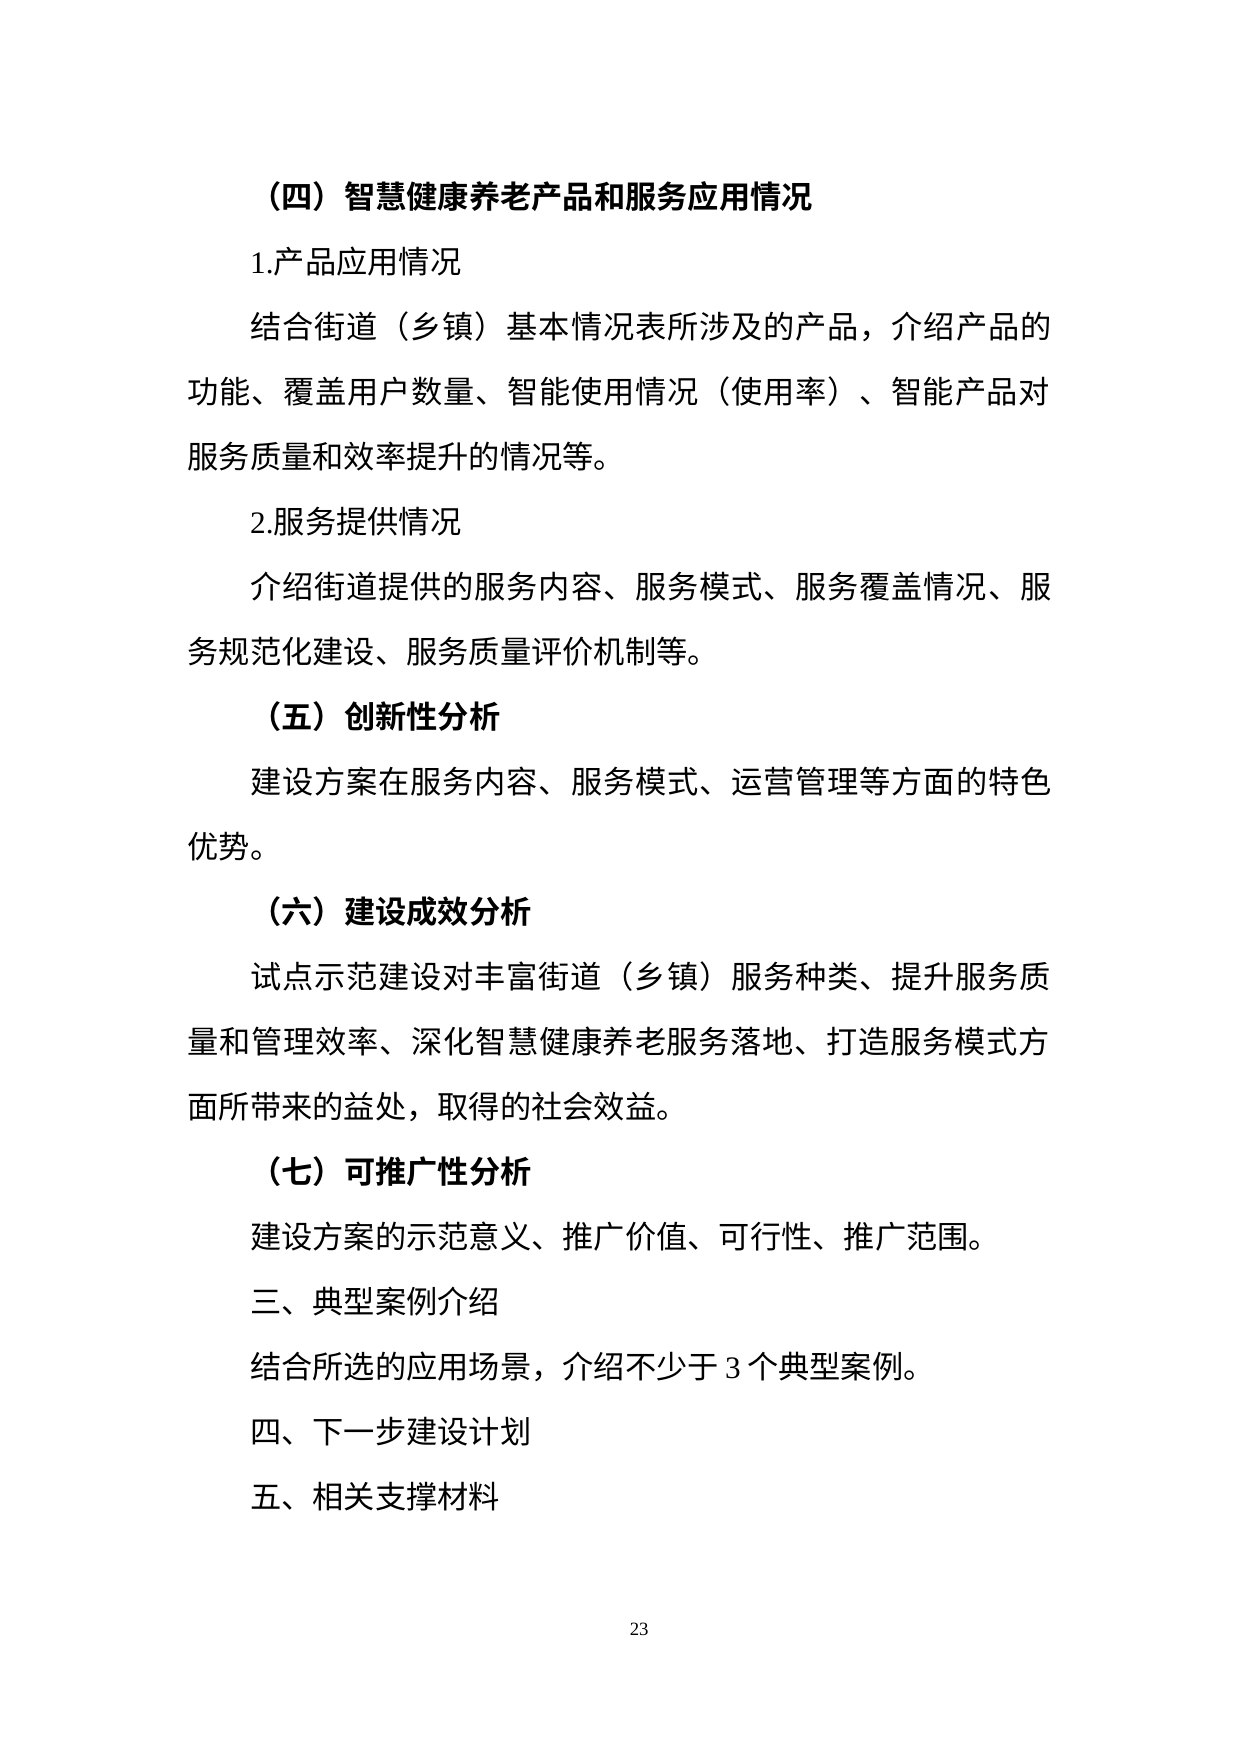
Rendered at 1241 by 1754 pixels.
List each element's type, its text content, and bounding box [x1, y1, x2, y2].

subtitle （六）建设成效分析 [187, 877, 1053, 942]
subtitle 五、相关支撑材料 [187, 1462, 1053, 1527]
text 试点示范建设对丰富街道（乡镇）服务种类、提升服务质量和管理效率、深化智慧健康养老服务落地、打造服务模式方面所带来的益处，取得的社会效益。 [187, 942, 1053, 1137]
text 结合街道（乡镇）基本情况表所涉及的产品，介绍产品的功能、覆盖用户数量、智能使用情况（使用率）、智能产品对服务质量和效率提升的情况等。 [187, 292, 1053, 487]
subtitle 四、下一步建设计划 [187, 1397, 1053, 1462]
subtitle 2.服务提供情况 [187, 487, 1053, 552]
text 建设方案在服务内容、服务模式、运营管理等方面的特色优势。 [187, 747, 1053, 877]
text 介绍街道提供的服务内容、服务模式、服务覆盖情况、服务规范化建设、服务质量评价机制等。 [187, 552, 1053, 682]
subtitle 三、典型案例介绍 [187, 1267, 1053, 1332]
text 建设方案的示范意义、推广价值、可行性、推广范围。 [187, 1202, 1053, 1267]
subtitle （四）智慧健康养老产品和服务应用情况 [187, 162, 1053, 227]
subtitle （七）可推广性分析 [187, 1137, 1053, 1202]
text 结合所选的应用场景，介绍不少于3个典型案例。 [187, 1332, 1053, 1397]
subtitle （五）创新性分析 [187, 682, 1053, 747]
subtitle 1.产品应用情况 [187, 227, 1053, 292]
